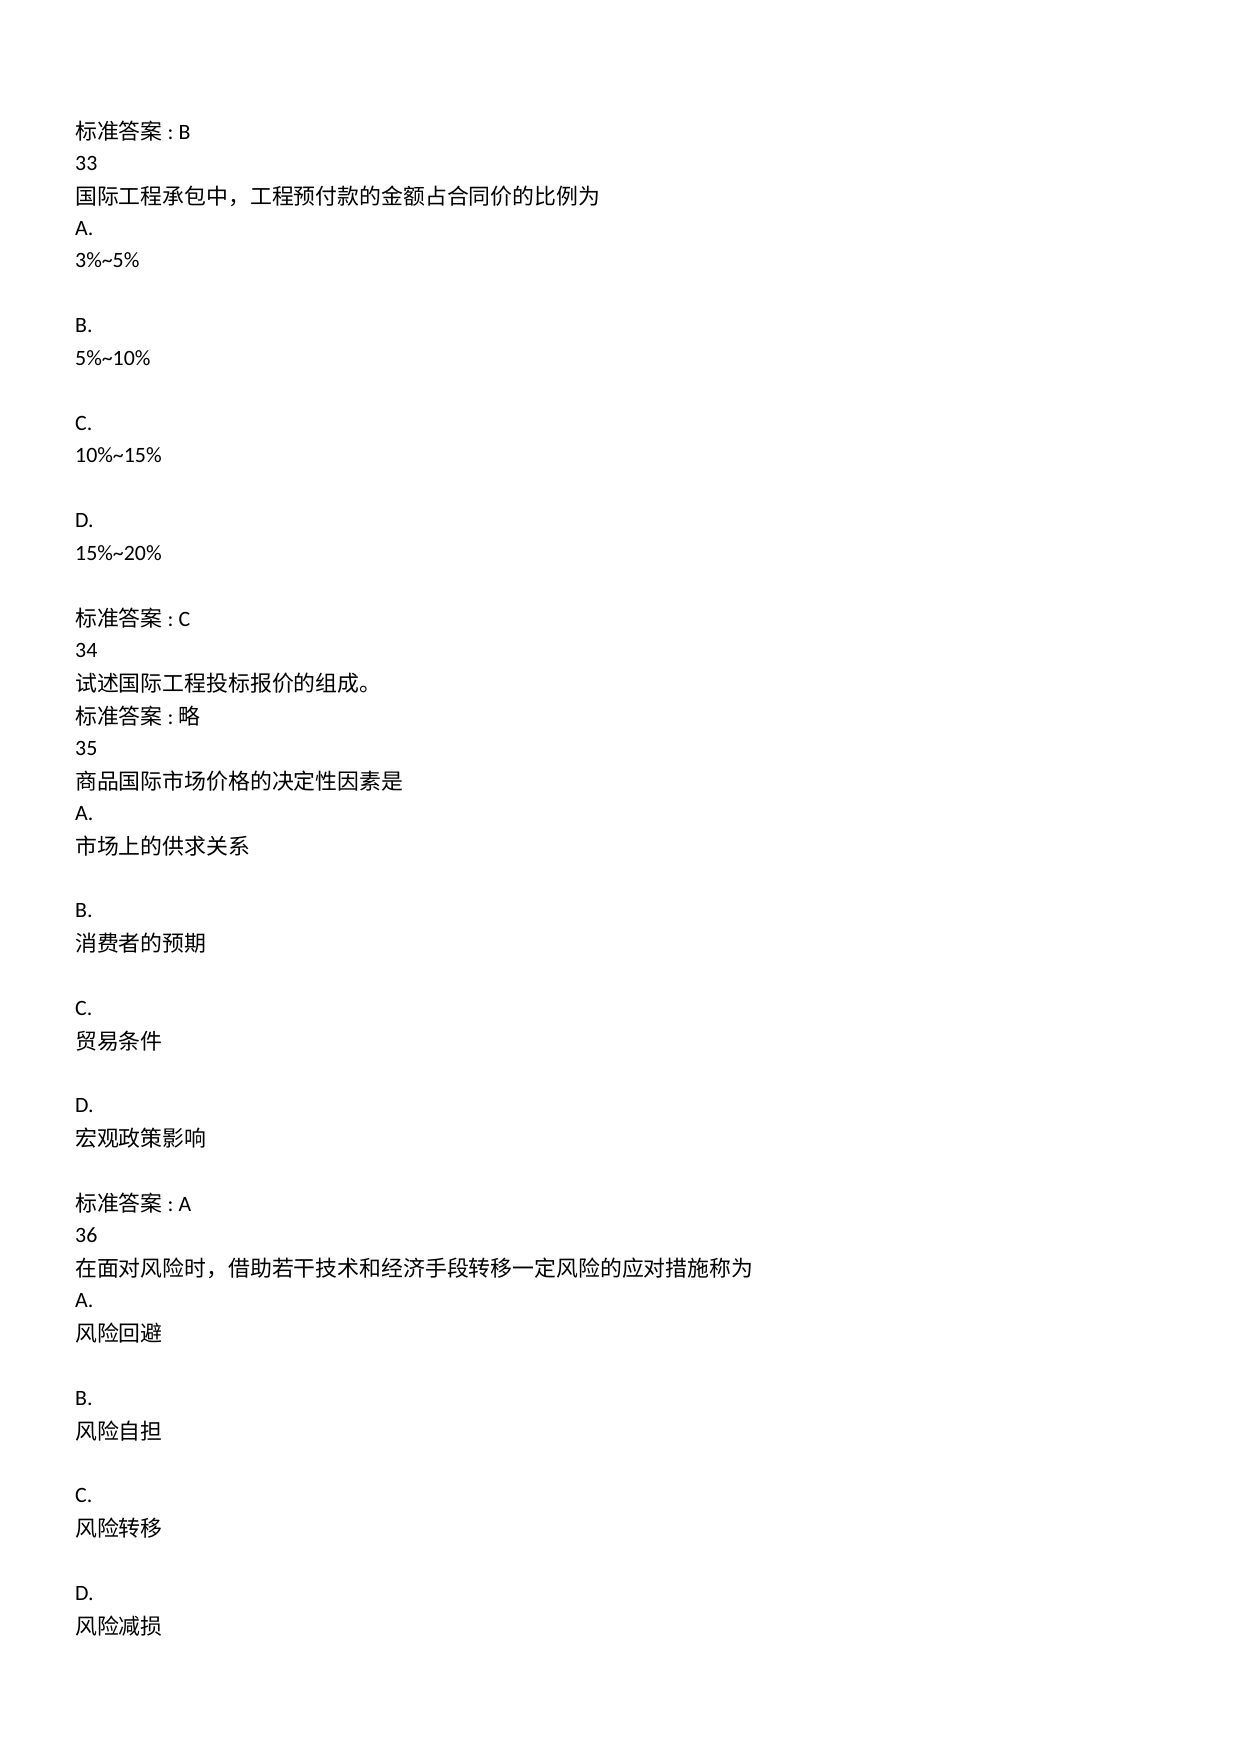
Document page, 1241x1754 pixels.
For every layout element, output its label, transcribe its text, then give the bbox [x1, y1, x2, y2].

text 15%~20% [75, 536, 1165, 568]
text 风险自担 [75, 1413, 1165, 1446]
text 36 [75, 1218, 1165, 1251]
text A. [75, 211, 1165, 243]
text 10%~15% [75, 438, 1165, 471]
text 34 [75, 633, 1165, 666]
text 5%~10% [75, 341, 1165, 373]
text 风险回避 [75, 1316, 1165, 1348]
text 33 [75, 146, 1165, 178]
text 国际工程承包中，工程预付款的金额占合同价的比例为 [75, 178, 1165, 211]
text 风险减损 [75, 1608, 1165, 1641]
text 标准答案 : A [75, 1186, 1165, 1218]
text 风险转移 [75, 1511, 1165, 1543]
text B. [75, 308, 1165, 341]
text C. [75, 1478, 1165, 1511]
text D. [75, 1576, 1165, 1608]
text 3%~5% [75, 243, 1165, 276]
text 标准答案 : B [75, 113, 1165, 146]
text C. [75, 406, 1165, 438]
text 消费者的预期 [75, 926, 1165, 958]
text B. [75, 1381, 1165, 1413]
text 贸易条件 [75, 1023, 1165, 1056]
text 商品国际市场价格的决定性因素是 [75, 763, 1165, 796]
text C. [75, 991, 1165, 1023]
text 市场上的供求关系 [75, 828, 1165, 861]
text A. [75, 796, 1165, 828]
text 35 [75, 731, 1165, 763]
text 试述国际工程投标报价的组成。 [75, 666, 1165, 698]
text B. [75, 893, 1165, 926]
text A. [75, 1283, 1165, 1316]
text D. [75, 1088, 1165, 1121]
text 在面对风险时，借助若干技术和经济手段转移一定风险的应对措施称为 [75, 1251, 1165, 1283]
text 标准答案 : 略 [75, 698, 1165, 731]
text D. [75, 503, 1165, 536]
text 标准答案 : C [75, 601, 1165, 633]
text 宏观政策影响 [75, 1121, 1165, 1153]
